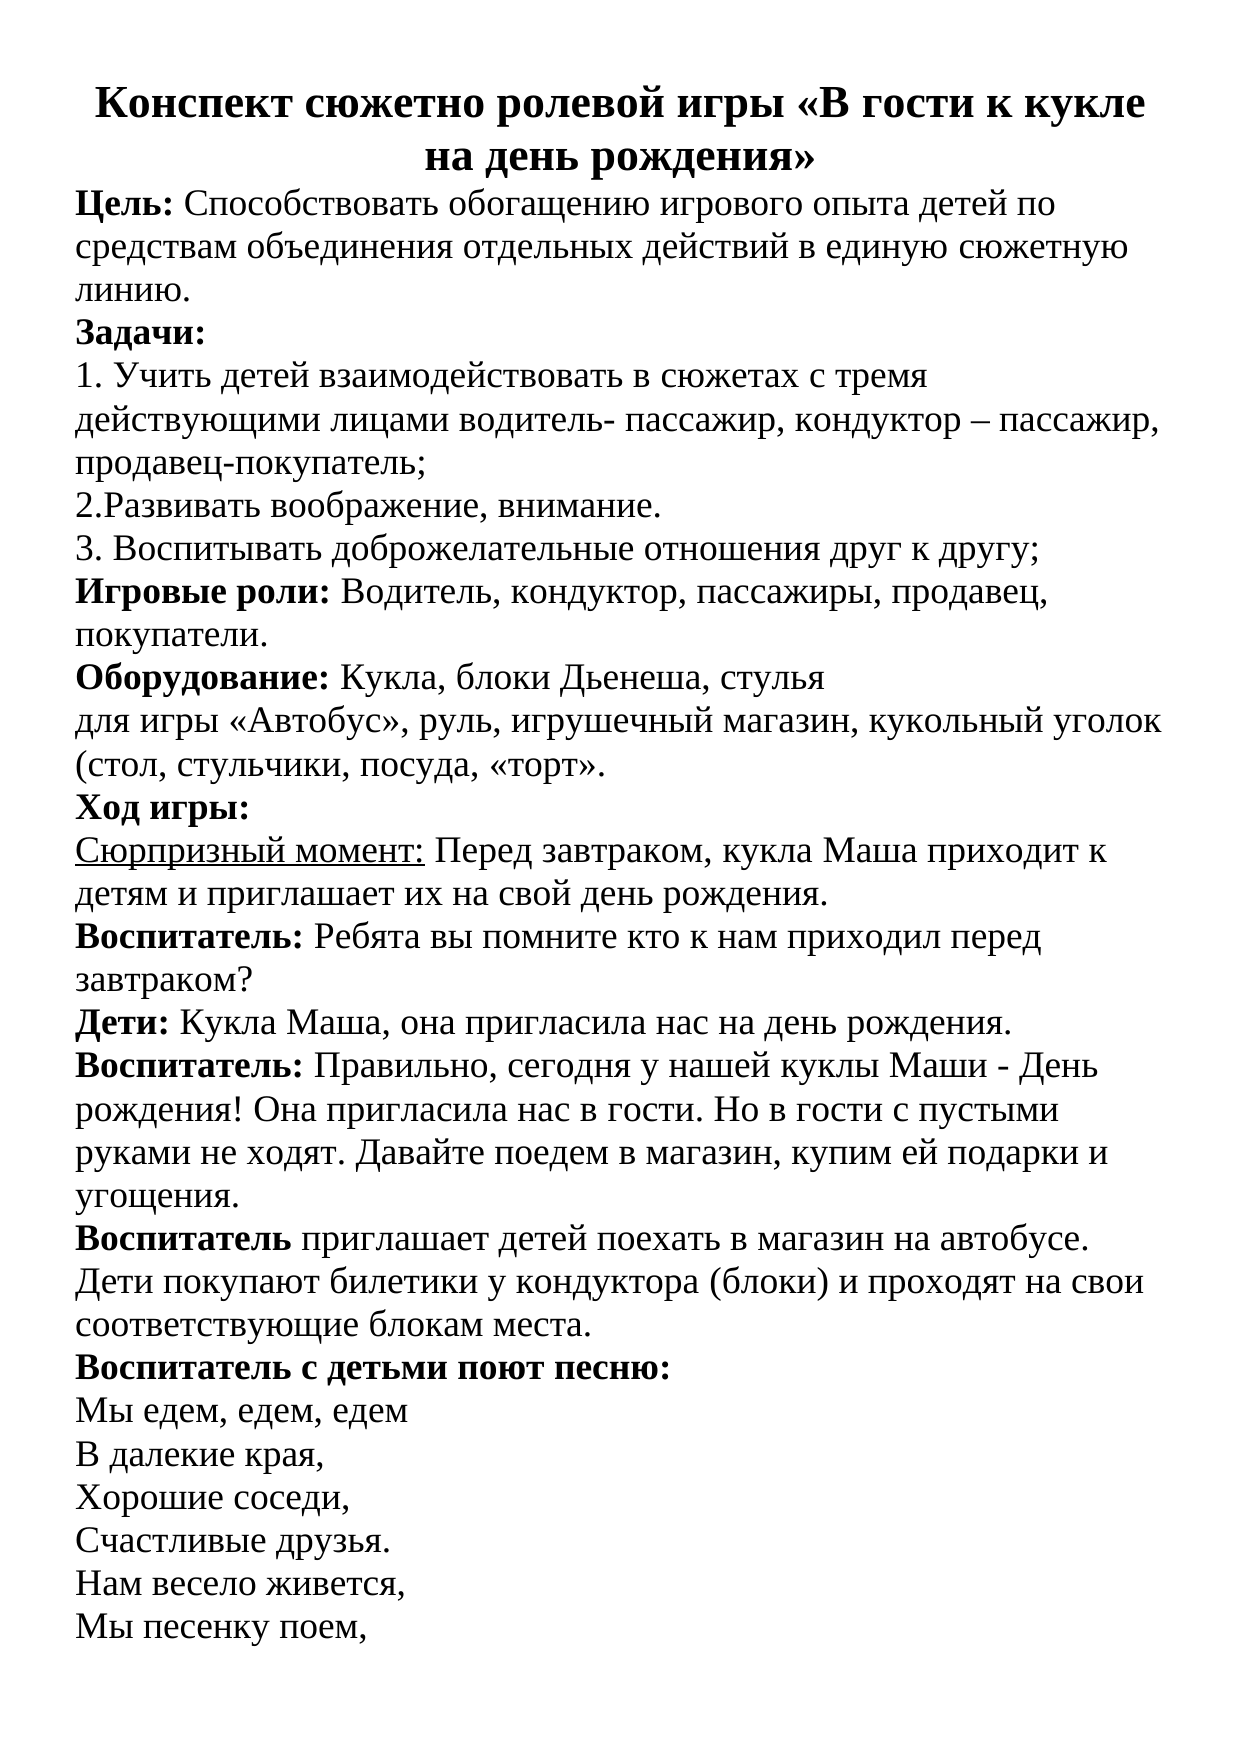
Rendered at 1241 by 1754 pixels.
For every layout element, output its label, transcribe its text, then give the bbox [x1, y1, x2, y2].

text Игровые роли: Водитель, кондуктор, пассажиры, продавец, покупатели. [75, 568, 1165, 655]
text Ход игры: [75, 784, 1165, 827]
text 3. Воспитывать доброжелательные отношения друг к другу; [75, 525, 1165, 568]
text 1. Учить детей взаимодействовать в сюжетах с тремя действующими лицами водитель- пассажир, кондуктор – пассажир, продавец-покупатель; [75, 353, 1165, 482]
text Цель: Способствовать обогащению игрового опыта детей по средствам объединения отдельных действий в единую сюжетную линию. [75, 180, 1165, 310]
text Дети покупают билетики у кондуктора (блоки) и проходят на свои соответствующие блокам места. [75, 1258, 1165, 1345]
text Воспитатель: Ребята вы помните кто к нам приходил перед завтраком? [75, 913, 1165, 1000]
text 2.Развивать воображение, внимание. [75, 482, 1165, 525]
text Задачи: [75, 310, 1165, 353]
text Оборудование: Кукла, блоки Дьенеша, стулья для игры «Автобус», руль, игрушечный магазин, кукольный уголок (стол, стульчики, посуда, «торт». [75, 655, 1165, 784]
text В далекие края, [75, 1431, 1165, 1474]
text Воспитатель с детьми поют песню: [75, 1345, 1165, 1388]
text Мы едем, едем, едем [75, 1388, 1165, 1431]
text Воспитатель приглашает детей поехать в магазин на автобусе. [75, 1215, 1165, 1258]
text Счастливые друзья. [75, 1517, 1165, 1560]
text Нам весело живется, [75, 1560, 1165, 1603]
text Сюрпризный момент: Перед завтраком, кукла Маша приходит к детям и приглашает их на свой день рождения. [75, 827, 1165, 913]
text Хорошие соседи, [75, 1474, 1165, 1517]
text Дети: Кукла Маша, она пригласила нас на день рождения. [75, 1000, 1165, 1043]
text Мы песенку поем, [75, 1603, 1165, 1647]
text Конспект сюжетно ролевой игры «В гости к кукле на день рождения» [75, 75, 1165, 180]
text Воспитатель: Правильно, сегодня у нашей куклы Маши - День рождения! Она пригласила нас в гости. Но в гости с пустыми руками не ходят. Давайте поедем в магазин, купим ей подарки и угощения. [75, 1043, 1165, 1215]
